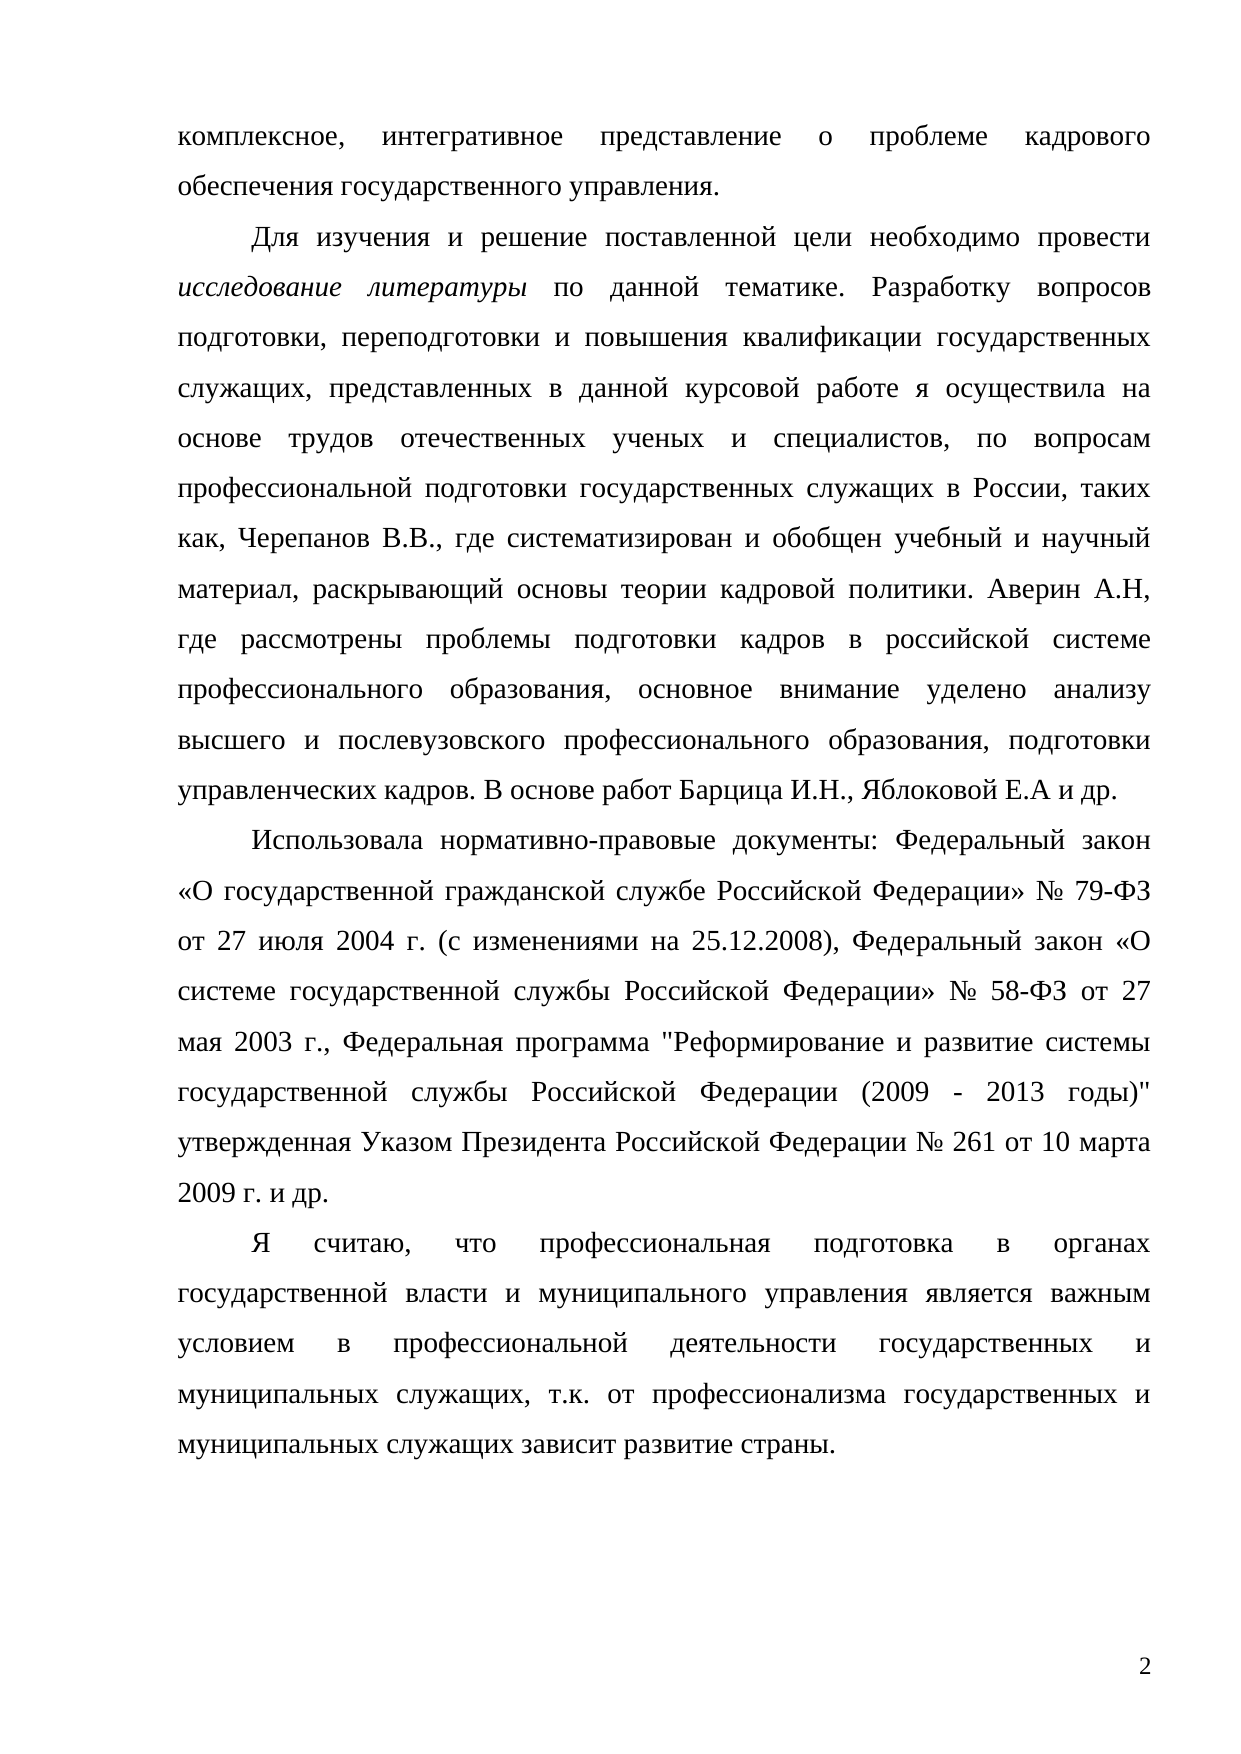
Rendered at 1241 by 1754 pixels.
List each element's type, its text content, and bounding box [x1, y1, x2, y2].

text Я считаю, что профессиональная подготовка в органах государственной власти и муниципального управления является важным условием в профессиональной деятельности государственных и муниципальных служащих, т.к. от профессионализма государственных и муниципальных служащих зависит развитие страны. [177, 1225, 1152, 1460]
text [177, 118, 1152, 202]
text Использовала нормативно-правовые документы: Федеральный закон «О государственной гражданской службе Российской Федерации» № 79-ФЗ от 27 июля 2004 г. (с изменениями на 25.12.2008), Федеральный закон «О системе государственной службы Российской Федерации» № 58-ФЗ от 27 мая 2003 г., Федеральная программа "Реформирование и развитие системы государственной службы Российской Федерации (2009 - 2013 годы)" утвержденная Указом Президента Российской Федерации № 261 от 10 марта 2009 г. и др. [177, 822, 1152, 1208]
text Для изучения и решение поставленной цели необходимо провести исследование литературы по данной тематике. Разработку вопросов подготовки, переподготовки и повышения квалификации государственных служащих, представленных в данной курсовой работе я осуществила на основе трудов отечественных ученых и специалистов, по вопросам профессиональной подготовки государственных служащих в России, таких как, Черепанов В.В., где систематизирован и обобщен учебный и научный материал, раскрывающий основы теории кадровой политики. Аверин А.Н, где рассмотрены проблемы подготовки кадров в российской системе профессионального образования, основное внимание уделено анализу высшего и послевузовского профессионального образования, подготовки управленческих кадров. В основе работ Барцица И.Н., Яблоковой Е.А и др. [177, 219, 1152, 806]
